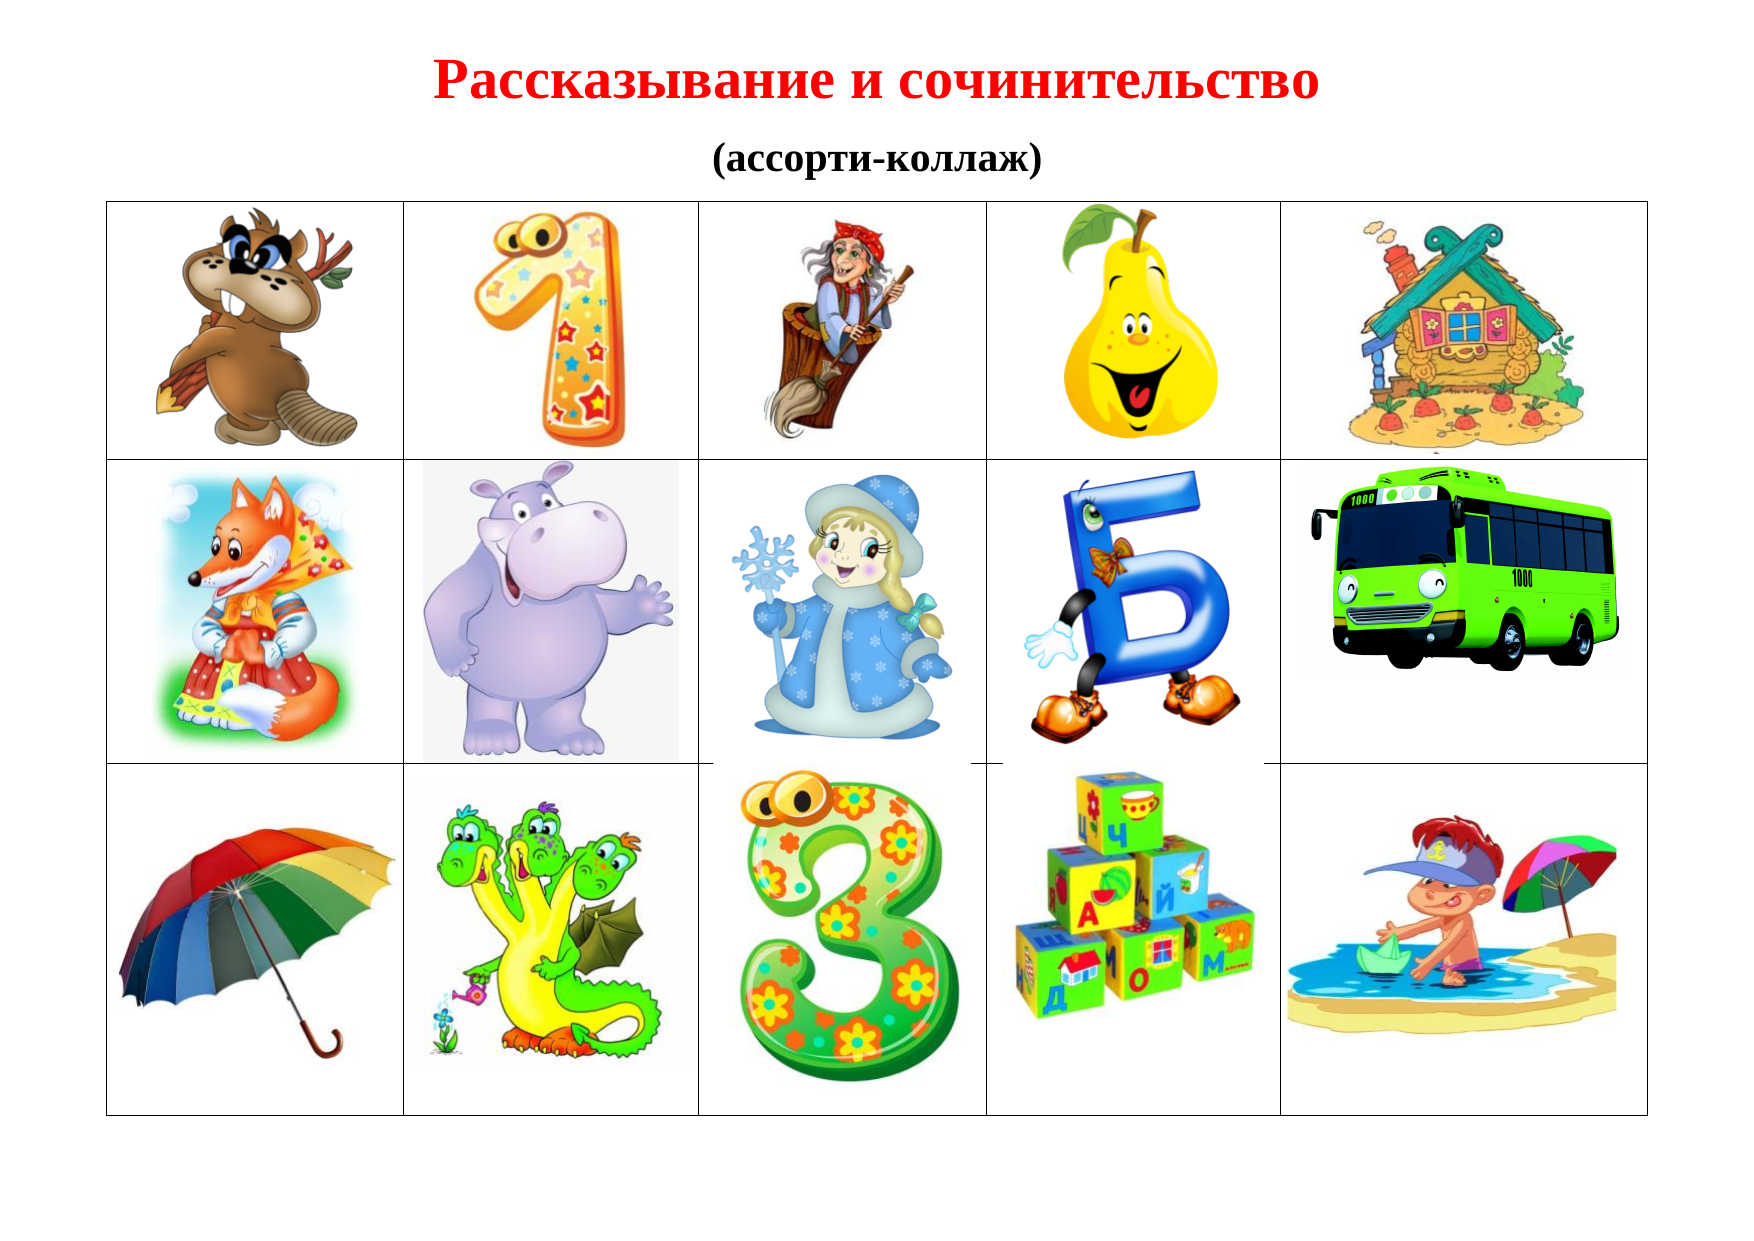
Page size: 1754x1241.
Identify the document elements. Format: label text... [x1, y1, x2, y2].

picture [1302, 460, 1625, 676]
table_header [363, 202, 403, 459]
picture [422, 460, 680, 763]
table_cell [699, 460, 986, 762]
text (ассорти-коллаж) [118, 132, 1636, 180]
picture [1003, 763, 1264, 1025]
table_cell [1281, 460, 1647, 762]
picture [1333, 202, 1595, 454]
picture [715, 202, 969, 456]
table_cell [1281, 764, 1647, 1115]
table_cell [404, 764, 698, 1115]
table_header [987, 202, 1280, 459]
picture [1036, 202, 1231, 453]
table_cell [987, 764, 1280, 1115]
table_header [1281, 202, 1647, 459]
table_cell [987, 460, 1280, 762]
table_cell [699, 764, 986, 1115]
table_header [404, 202, 698, 459]
table_cell [680, 460, 698, 762]
picture [1000, 460, 1267, 753]
table_cell [107, 764, 403, 1115]
picture [118, 817, 399, 1064]
text Рассказывание и сочинительство [118, 44, 1636, 111]
table_header [699, 202, 986, 459]
picture [409, 782, 694, 1068]
table_cell [404, 460, 422, 762]
picture [148, 202, 363, 753]
picture [1286, 800, 1618, 1047]
picture [719, 460, 966, 753]
picture [713, 763, 972, 1089]
picture [424, 202, 678, 456]
table_header [107, 202, 148, 459]
table_cell [107, 460, 403, 762]
